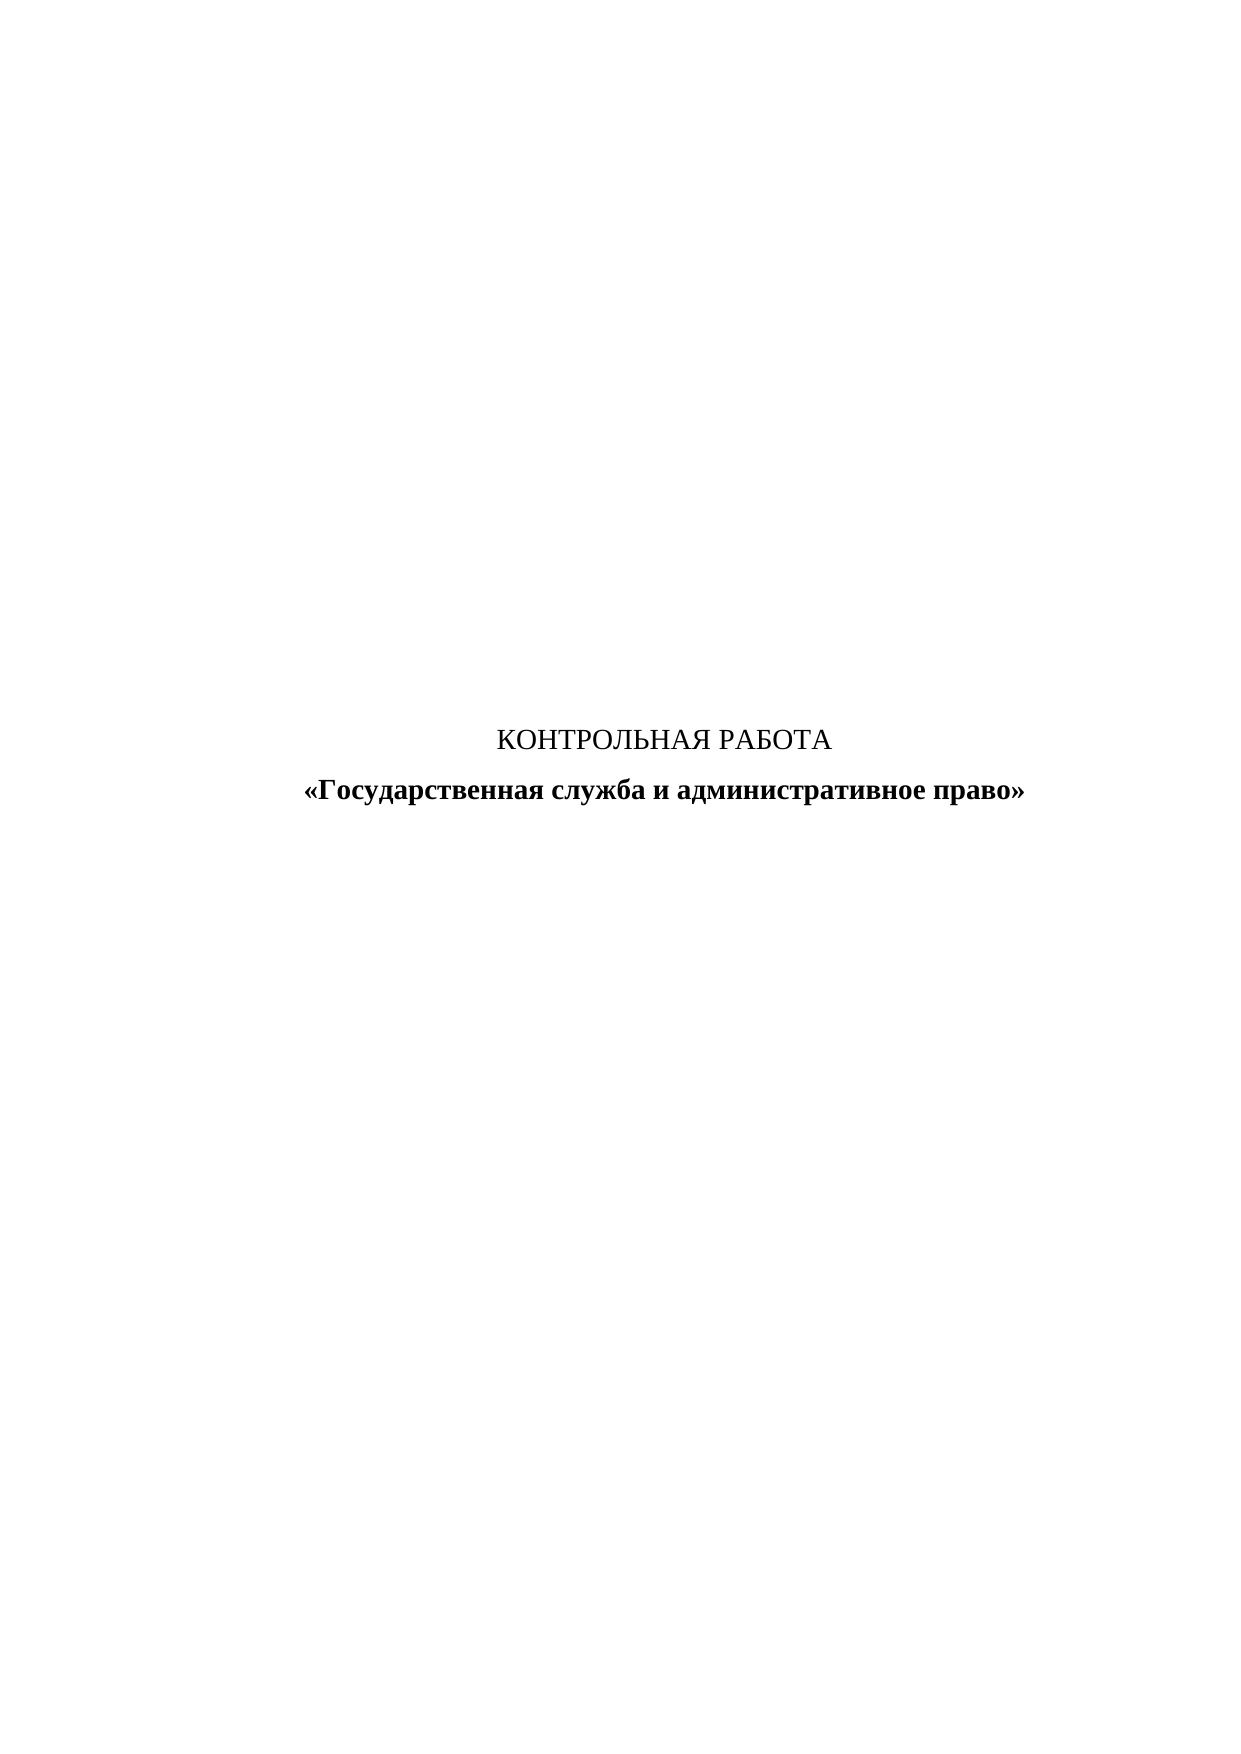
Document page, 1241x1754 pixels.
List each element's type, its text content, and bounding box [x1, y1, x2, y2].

text «Государственная служба и административное право» [177, 772, 1152, 806]
text КОНТРОЛЬНАЯ РАБОТА [177, 722, 1152, 755]
